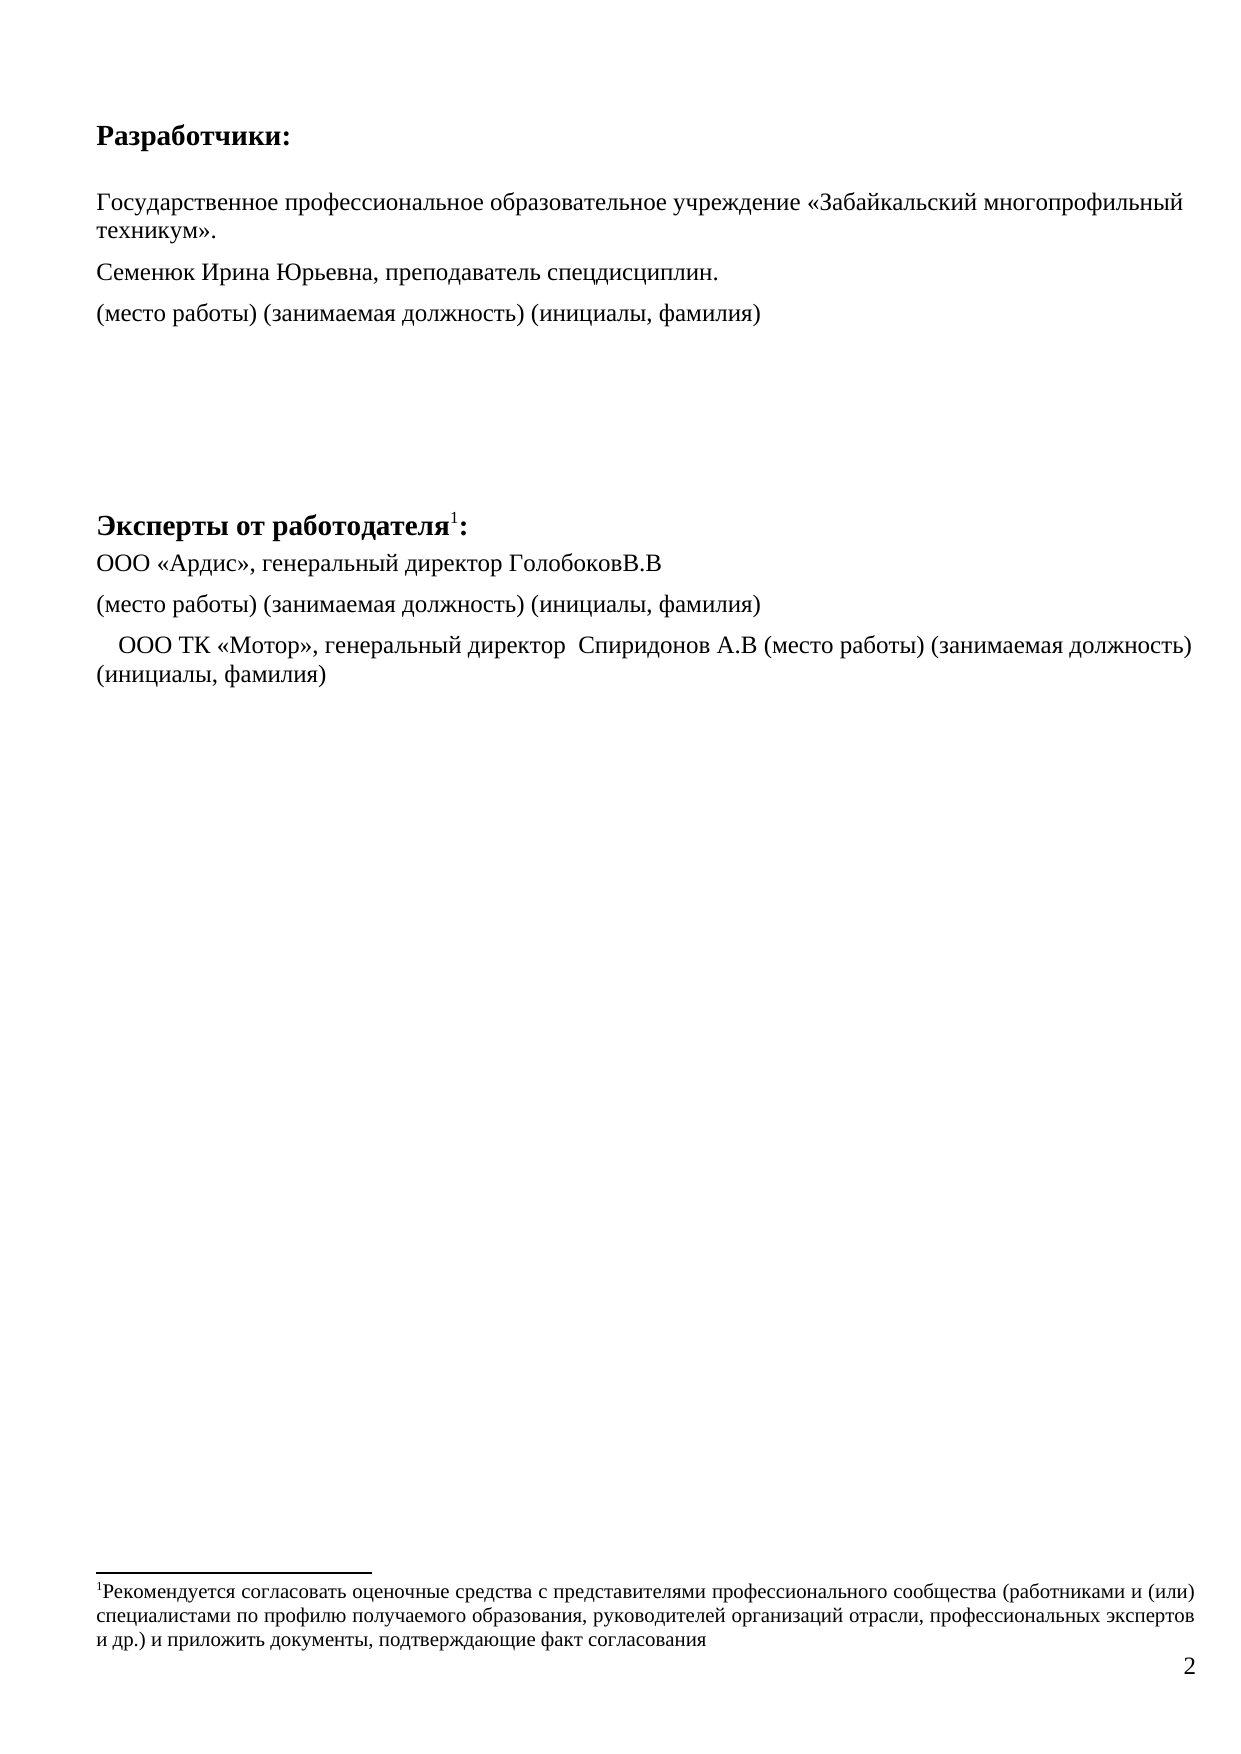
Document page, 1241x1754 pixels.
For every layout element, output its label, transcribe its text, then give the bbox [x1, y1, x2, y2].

text (место работы) (занимаемая должность) (инициалы, фамилия) [96, 589, 1196, 618]
text ООО «Ардис», генеральный директор ГолобоковВ.В [96, 548, 1196, 576]
text Государственное профессиональное образовательное учреждение «Забайкальский многопрофильный техникум». [96, 187, 1196, 244]
text (место работы) (занимаемая должность) (инициалы, фамилия) [96, 298, 1196, 327]
subtitle Разработчики: [96, 118, 1196, 152]
subtitle Эксперты от работодателя: [96, 508, 1196, 541]
text Семенюк Ирина Юрьевна, преподаватель спецдисциплин. [96, 257, 1196, 285]
text ООО ТК «Мотор», генеральный директор Спиридонов А.В (место работы) (занимаемая должность) (инициалы, фамилия) [96, 630, 1196, 688]
